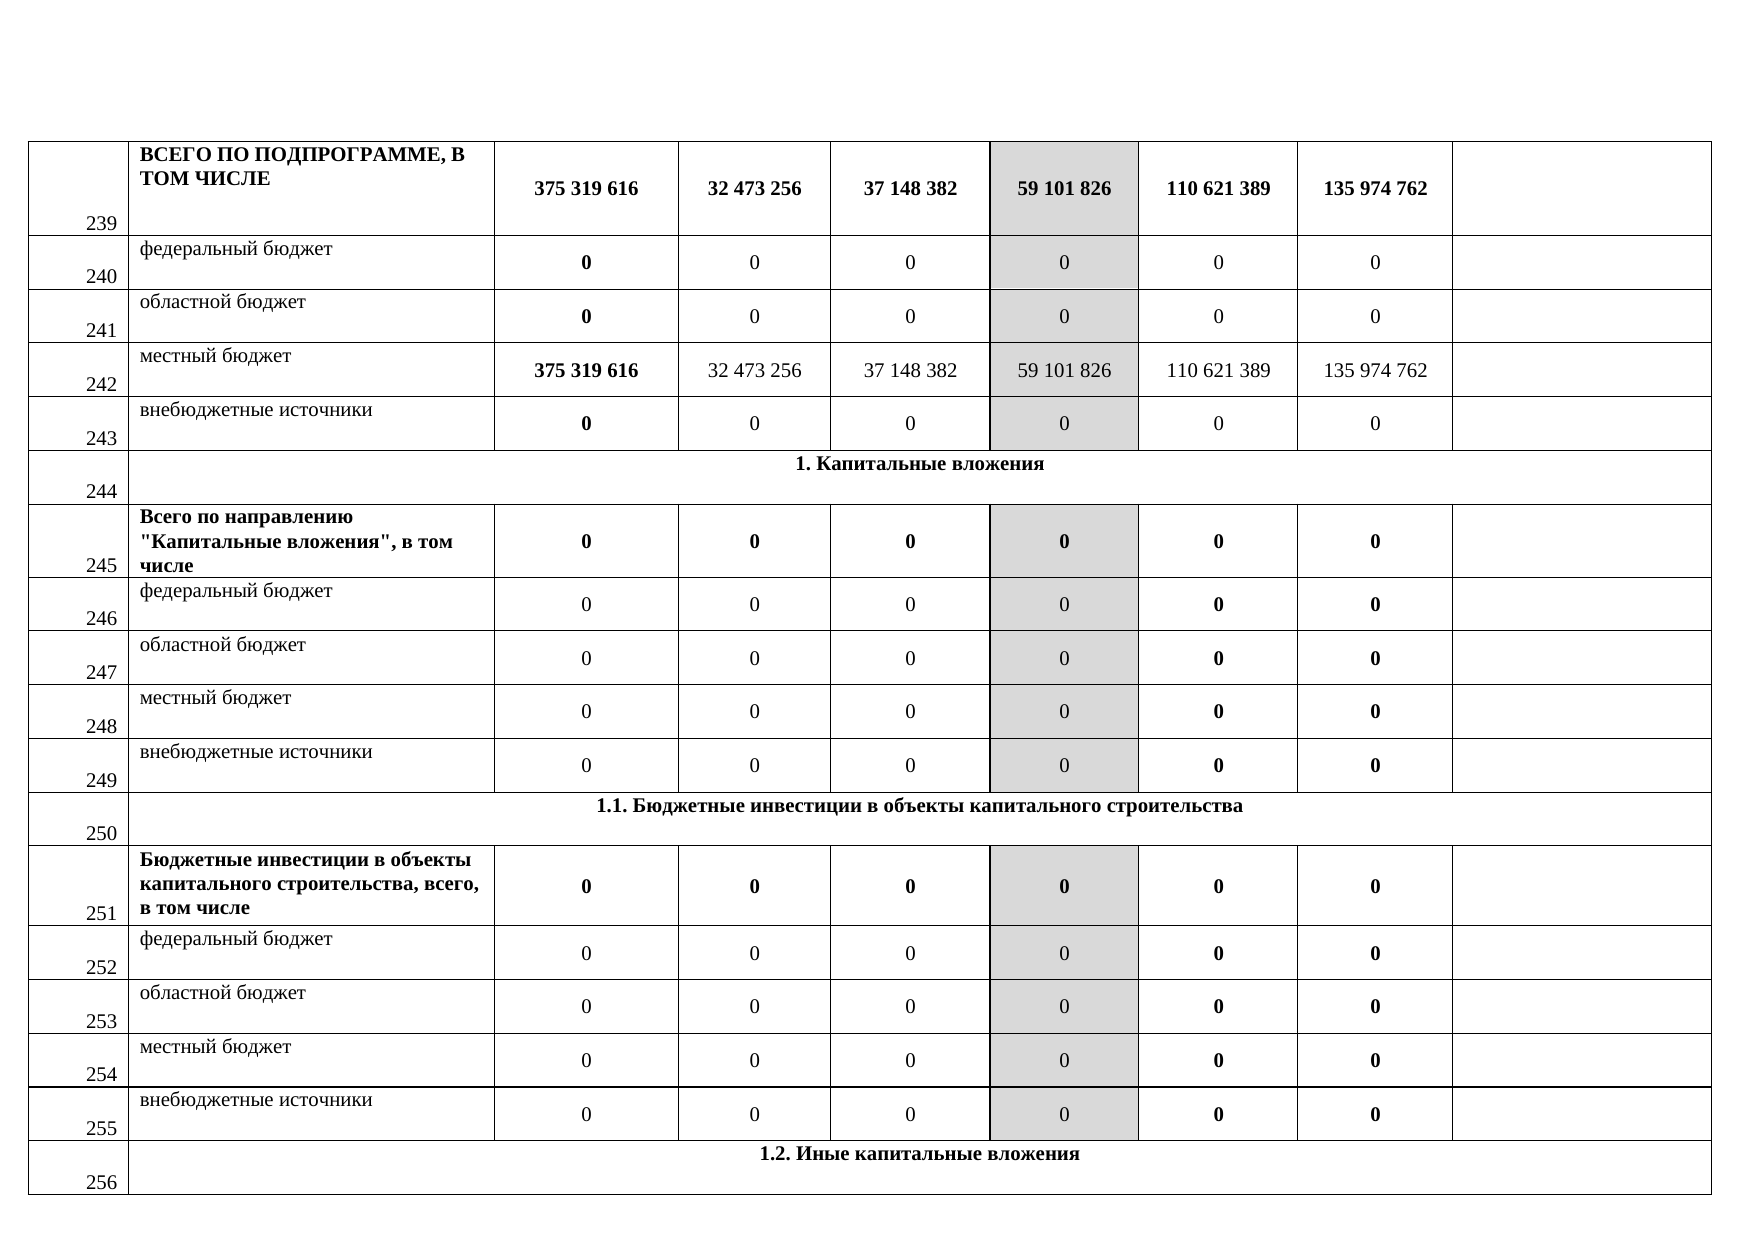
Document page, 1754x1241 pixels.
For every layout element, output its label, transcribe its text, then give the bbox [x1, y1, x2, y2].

table_cell 0 [1139, 739, 1297, 792]
table_cell 0 [679, 685, 830, 738]
table_cell 0 [991, 397, 1138, 450]
table_cell 375 319 616 [495, 142, 678, 235]
table_cell [1453, 739, 1711, 792]
table_cell 0 [495, 505, 678, 577]
table_cell [1453, 236, 1711, 288]
table_cell 0 [831, 505, 989, 577]
table_cell 375 319 616 [495, 343, 678, 396]
table_cell 0 [991, 578, 1138, 630]
table_cell 1.2. Иные капитальные вложения [129, 1141, 1711, 1194]
table_cell 0 [495, 926, 678, 979]
table_cell 0 [495, 631, 678, 684]
table_cell 0 [991, 980, 1138, 1033]
table_cell 59 101 826 [991, 142, 1138, 235]
table_cell 0 [495, 685, 678, 738]
table_cell [1453, 980, 1711, 1033]
table_cell 0 [1139, 685, 1297, 738]
table_cell 0 [495, 397, 678, 450]
table_cell местный бюджет [129, 685, 494, 738]
table_cell 0 [831, 631, 989, 684]
table_cell 254 [29, 1034, 128, 1086]
table_cell 0 [1139, 236, 1297, 288]
table_cell федеральный бюджет [129, 926, 494, 979]
table_cell [1453, 578, 1711, 630]
table_cell 110 621 389 [1139, 343, 1297, 396]
table_cell 0 [831, 290, 989, 342]
table_cell внебюджетные источники [129, 397, 494, 450]
table_cell 241 [29, 290, 128, 342]
table_cell 0 [991, 685, 1138, 738]
table_cell 0 [495, 236, 678, 288]
table_cell 249 [29, 739, 128, 792]
table_cell [1453, 505, 1711, 577]
table_cell 0 [1139, 1034, 1297, 1086]
table_cell 110 621 389 [1139, 142, 1297, 235]
table_cell 0 [679, 236, 830, 288]
table_cell 0 [1139, 631, 1297, 684]
table_cell [1453, 926, 1711, 979]
table_cell 0 [1139, 926, 1297, 979]
table_cell 0 [495, 290, 678, 342]
table_cell 0 [831, 739, 989, 792]
table_cell 0 [831, 1088, 989, 1140]
table_cell 0 [1139, 1088, 1297, 1140]
table_cell 0 [991, 926, 1138, 979]
table_cell 0 [831, 846, 989, 925]
table_cell [1453, 685, 1711, 738]
table_cell 0 [679, 578, 830, 630]
table_cell 240 [29, 236, 128, 288]
table_cell 0 [1298, 505, 1452, 577]
table_cell 0 [679, 846, 830, 925]
table_cell 0 [831, 1034, 989, 1086]
table_cell 37 148 382 [831, 142, 989, 235]
table_cell 255 [29, 1088, 128, 1140]
table_cell 0 [495, 739, 678, 792]
table_cell 0 [1298, 631, 1452, 684]
table_cell 0 [831, 980, 989, 1033]
table_cell 0 [831, 578, 989, 630]
table_cell 1. Капитальные вложения [129, 451, 1711, 503]
table_cell 0 [495, 1088, 678, 1140]
table_cell 239 [29, 142, 128, 235]
table_cell внебюджетные источники [129, 739, 494, 792]
table_cell ВСЕГО ПО ПОДПРОГРАММЕ, В ТОМ ЧИСЛЕ [129, 142, 494, 235]
table_cell внебюджетные источники [129, 1088, 494, 1140]
table_cell [1453, 343, 1711, 396]
table_cell 0 [831, 397, 989, 450]
table_cell 0 [1298, 236, 1452, 288]
table_cell федеральный бюджет [129, 578, 494, 630]
table_cell 246 [29, 578, 128, 630]
table_cell 0 [495, 1034, 678, 1086]
table_cell 0 [679, 631, 830, 684]
table_cell 251 [29, 846, 128, 925]
table_cell федеральный бюджет [129, 236, 494, 288]
table_cell 135 974 762 [1298, 343, 1452, 396]
table_cell 32 473 256 [679, 142, 830, 235]
table_cell 0 [831, 236, 989, 288]
table_cell 0 [991, 1088, 1138, 1140]
table_cell 37 148 382 [831, 343, 989, 396]
table_cell 0 [1298, 1088, 1452, 1140]
table_cell 0 [1298, 578, 1452, 630]
table_cell 0 [495, 980, 678, 1033]
table_cell 0 [991, 1034, 1138, 1086]
table_cell 256 [29, 1141, 128, 1194]
table_cell 0 [831, 926, 989, 979]
table_cell 0 [1139, 980, 1297, 1033]
table_cell [1453, 397, 1711, 450]
table_cell 0 [679, 1088, 830, 1140]
table_cell 0 [1298, 739, 1452, 792]
table_cell 0 [991, 505, 1138, 577]
table_cell 250 [29, 793, 128, 845]
table_cell 0 [1298, 980, 1452, 1033]
table_cell 243 [29, 397, 128, 450]
table_cell 0 [495, 846, 678, 925]
table_cell 0 [679, 739, 830, 792]
table_cell 0 [1139, 290, 1297, 342]
table_cell [1453, 1088, 1711, 1140]
table_cell [1453, 142, 1711, 235]
table_cell 0 [991, 236, 1138, 288]
table_cell 0 [495, 578, 678, 630]
table_cell 59 101 826 [991, 343, 1138, 396]
table_cell 0 [1298, 1034, 1452, 1086]
table_cell 0 [1139, 397, 1297, 450]
table_cell [1453, 290, 1711, 342]
table_cell 244 [29, 451, 128, 503]
table_cell 247 [29, 631, 128, 684]
table_cell Бюджетные инвестиции в объекты капитального строительства, всего, в том числе [129, 846, 494, 925]
table_cell 0 [679, 397, 830, 450]
table_cell областной бюджет [129, 631, 494, 684]
table_cell Всего по направлению "Капитальные вложения", в том числе [129, 505, 494, 577]
table_cell 0 [991, 631, 1138, 684]
table_cell 0 [1139, 505, 1297, 577]
table_cell [1453, 846, 1711, 925]
table_cell 0 [1298, 290, 1452, 342]
table_cell 0 [679, 926, 830, 979]
table_cell местный бюджет [129, 343, 494, 396]
table_cell 0 [1298, 685, 1452, 738]
table_cell местный бюджет [129, 1034, 494, 1086]
table_cell 0 [679, 290, 830, 342]
table_cell 32 473 256 [679, 343, 830, 396]
table_cell 0 [1298, 846, 1452, 925]
table_cell 0 [1139, 846, 1297, 925]
table_cell 253 [29, 980, 128, 1033]
table_cell областной бюджет [129, 980, 494, 1033]
table_cell областной бюджет [129, 290, 494, 342]
table_cell 252 [29, 926, 128, 979]
table_cell 0 [679, 980, 830, 1033]
table_cell 135 974 762 [1298, 142, 1452, 235]
table_cell 0 [679, 505, 830, 577]
table_cell 0 [991, 846, 1138, 925]
table_cell 0 [991, 290, 1138, 342]
table_cell 0 [991, 739, 1138, 792]
table_cell 242 [29, 343, 128, 396]
table_cell [1453, 631, 1711, 684]
table_cell 0 [1139, 578, 1297, 630]
table_cell 0 [831, 685, 989, 738]
table_cell 245 [29, 505, 128, 577]
table_cell 0 [679, 1034, 830, 1086]
table_cell 0 [1298, 397, 1452, 450]
table_cell 1.1. Бюджетные инвестиции в объекты капитального строительства [129, 793, 1711, 845]
table_cell 248 [29, 685, 128, 738]
table_cell [1453, 1034, 1711, 1086]
table_cell 0 [1298, 926, 1452, 979]
